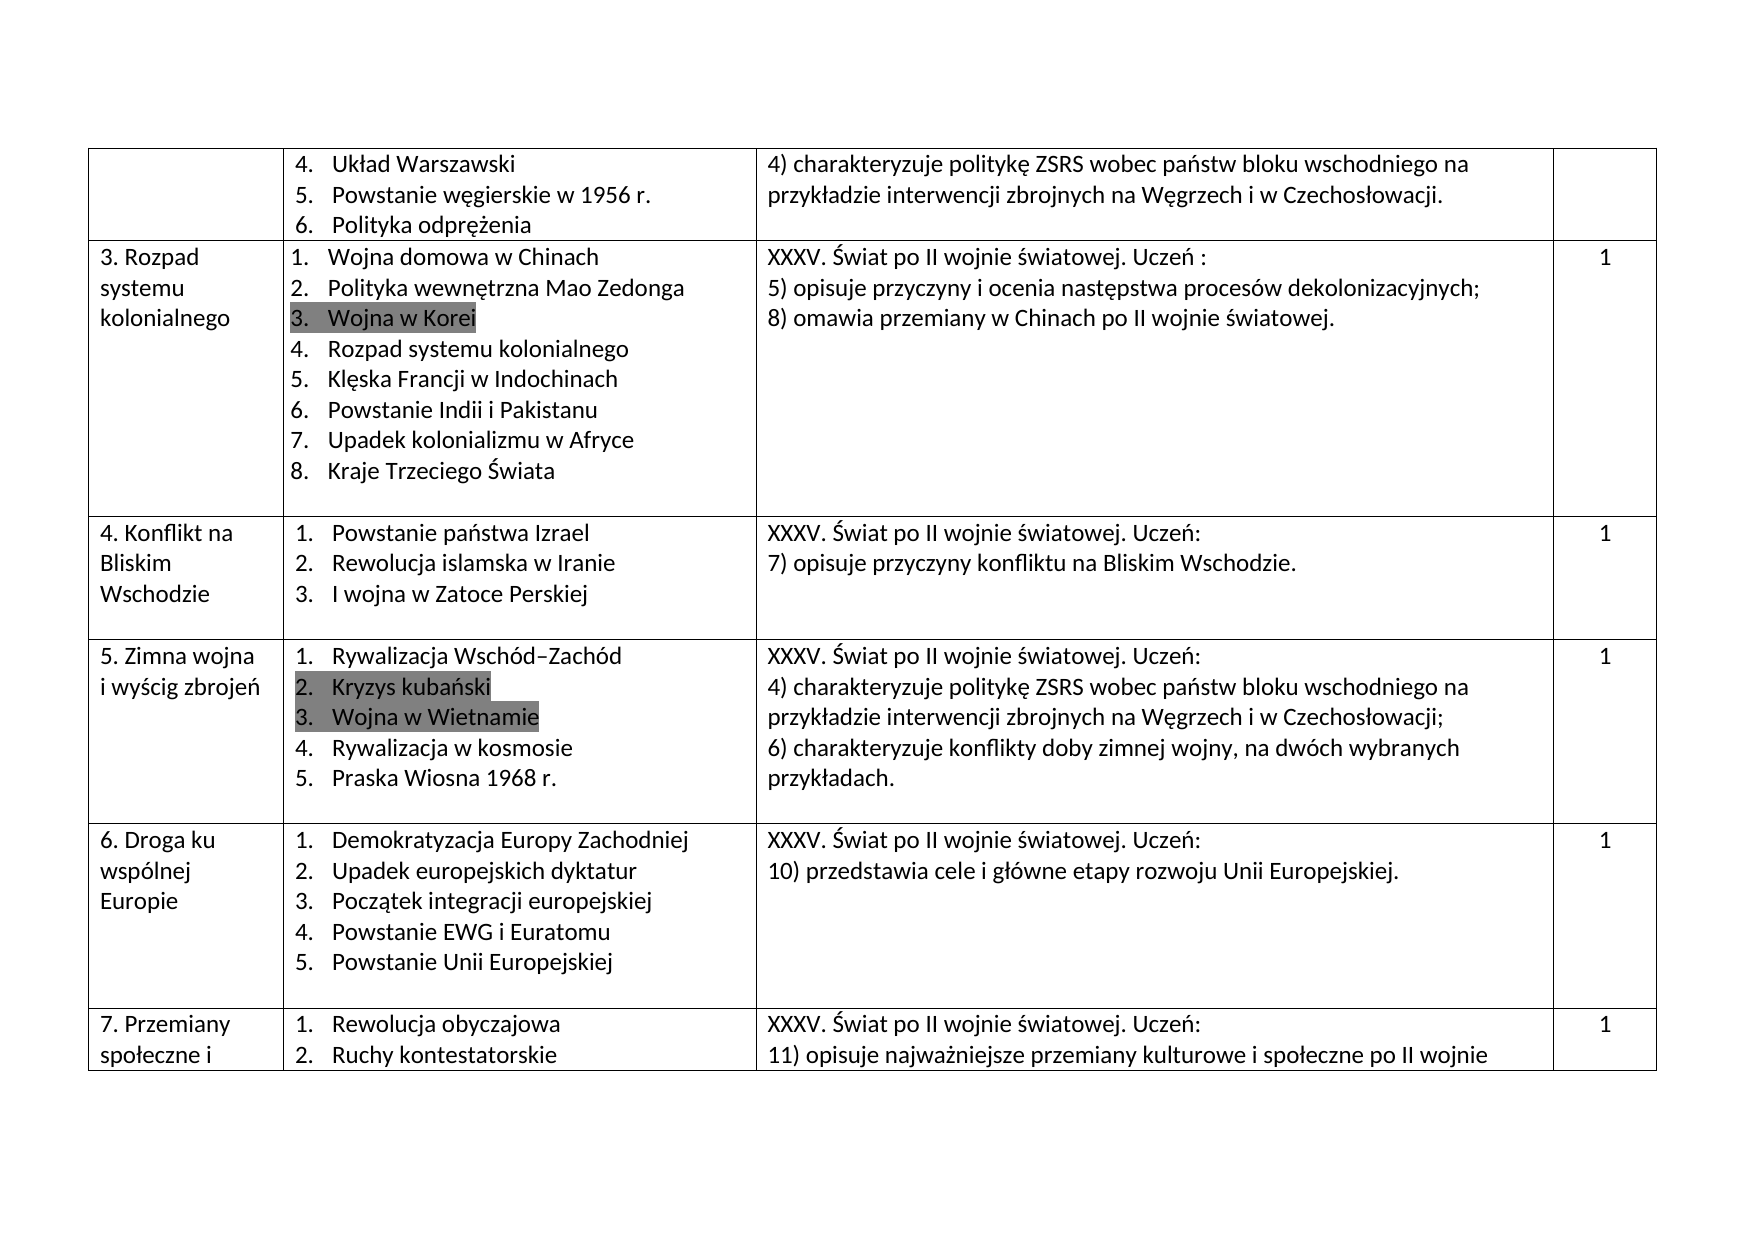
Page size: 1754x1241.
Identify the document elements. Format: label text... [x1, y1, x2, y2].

table_cell 6. Droga ku wspólnej Europie [89, 824, 283, 1007]
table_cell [284, 149, 756, 240]
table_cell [89, 149, 283, 240]
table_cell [757, 1009, 1553, 1069]
table_cell 4. Konflikt na Bliskim Wschodzie [89, 517, 283, 639]
table_cell 1 [1554, 149, 1656, 240]
table_cell 5. Zimna wojna i wyścig zbrojeń [89, 640, 283, 823]
table_cell XXXV. Świat po II wojnie światowej. Uczeń: 4) charakteryzuje politykę ZSRS wobec państw bloku wschodniego na przykładzie interwencji zbrojnych na Węgrzech i w Czechosłowacji; 6) charakteryzuje konflikty doby zimnej wojny, na dwóch wybranych przykładach. [757, 640, 1553, 823]
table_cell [284, 1009, 756, 1069]
table_cell 1 [1554, 517, 1656, 639]
table_cell 1 [1554, 241, 1656, 516]
table_cell Wojna domowa w Chinach Polityka wewnętrzna Mao Zedonga Wojna w Korei Rozpad systemu kolonialnego Klęska Francji w Indochinach Powstanie Indii i Pakistanu Upadek kolonializmu w Afryce Kraje Trzeciego Świata [284, 241, 756, 516]
table_cell 1 [1554, 1009, 1656, 1069]
table_cell 3. Rozpad systemu kolonialnego [89, 241, 283, 516]
table_cell XXXV. Świat po II wojnie światowej. Uczeń: 7) opisuje przyczyny konfliktu na Bliskim Wschodzie. [757, 517, 1553, 639]
table_cell Powstanie państwa Izrael Rewolucja islamska w Iranie I wojna w Zatoce Perskiej [284, 517, 756, 639]
table_cell 1 [1554, 640, 1656, 823]
table_cell Rywalizacja Wschód–Zachód Kryzys kubański Wojna w Wietnamie Rywalizacja w kosmosie Praska Wiosna 1968 r. [284, 640, 756, 823]
table_cell 1 [1554, 824, 1656, 1007]
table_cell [89, 1009, 283, 1069]
table_cell XXXV. Świat po II wojnie światowej. Uczeń: 10) przedstawia cele i główne etapy rozwoju Unii Europejskiej. [757, 824, 1553, 1007]
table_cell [757, 149, 1553, 240]
table_cell XXXV. Świat po II wojnie światowej. Uczeń : 5) opisuje przyczyny i ocenia następstwa procesów dekolonizacyjnych; 8) omawia przemiany w Chinach po II wojnie światowej. [757, 241, 1553, 516]
table_cell Demokratyzacja Europy Zachodniej Upadek europejskich dyktatur Początek integracji europejskiej Powstanie EWG i Euratomu Powstanie Unii Europejskiej [284, 824, 756, 1007]
